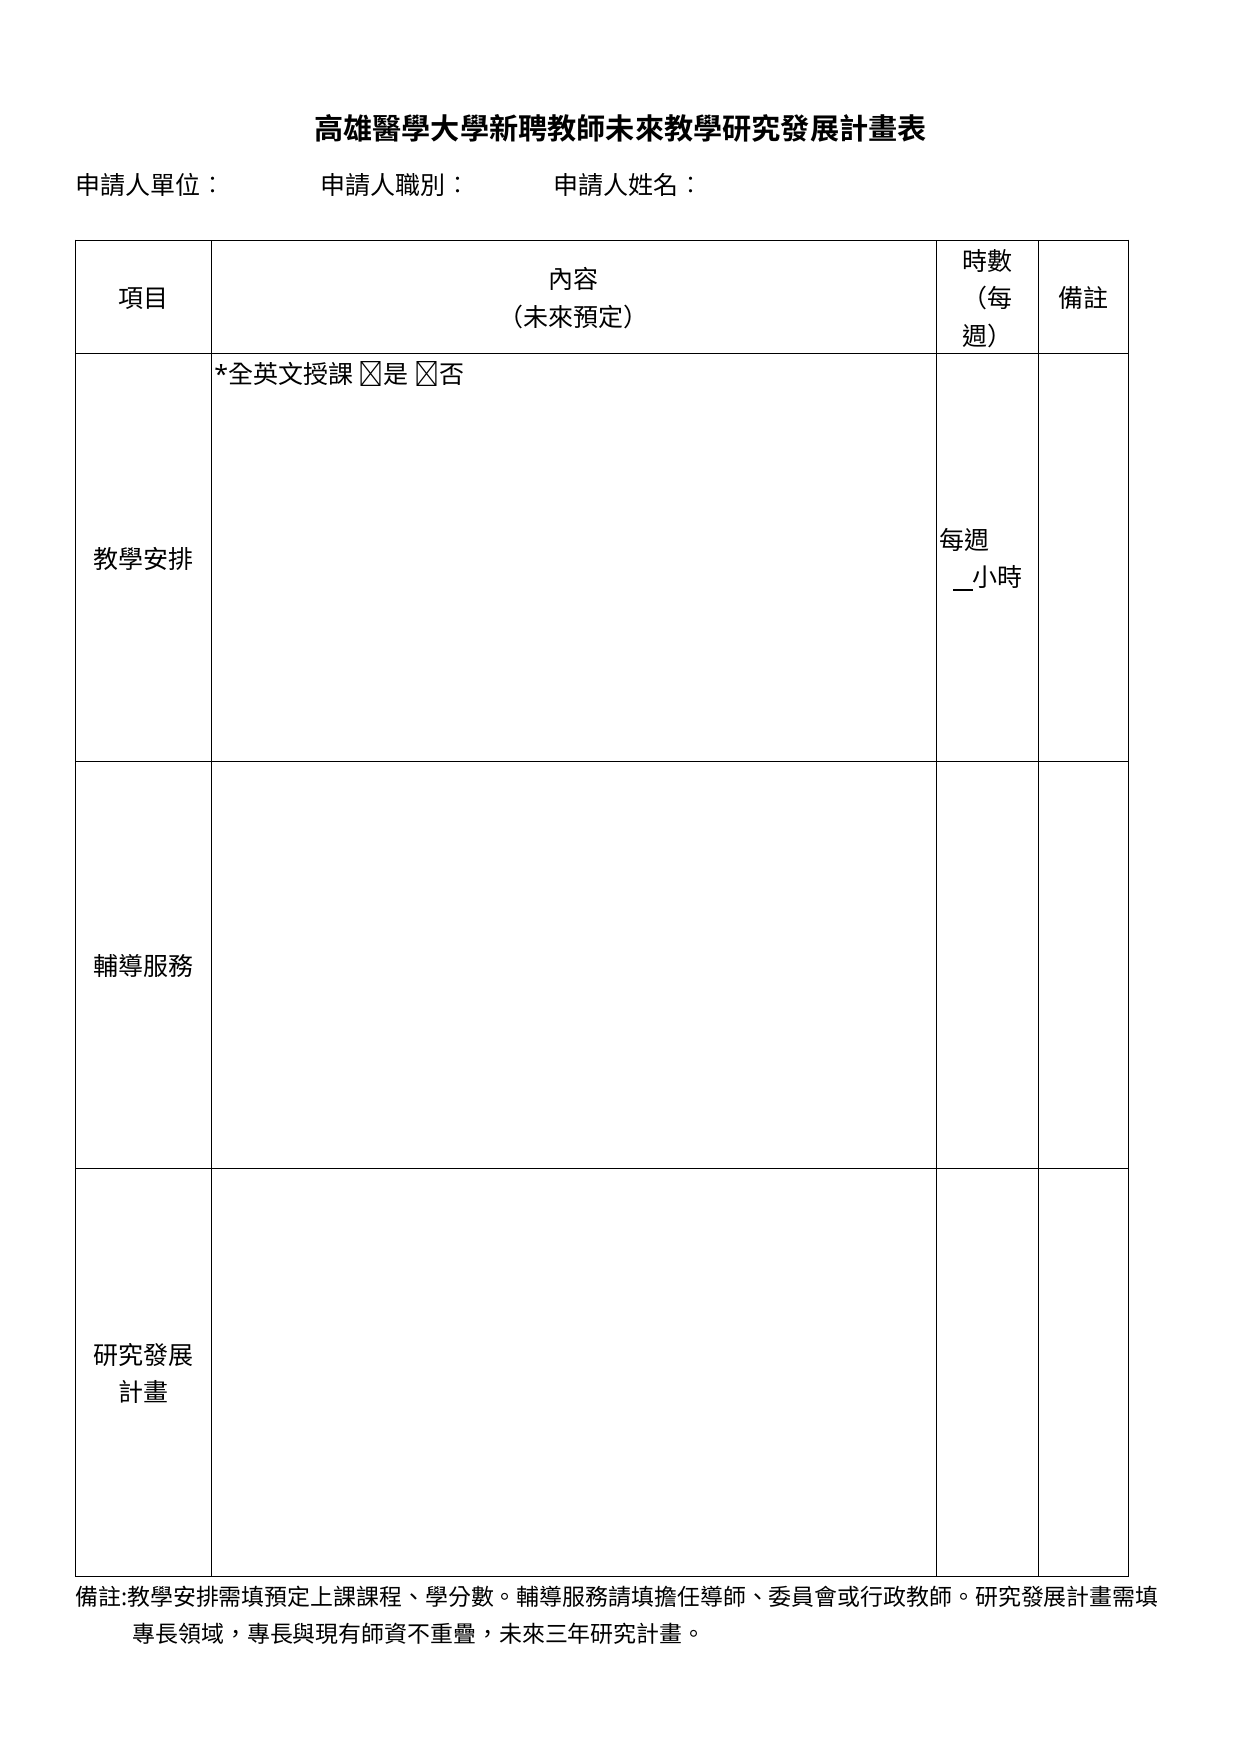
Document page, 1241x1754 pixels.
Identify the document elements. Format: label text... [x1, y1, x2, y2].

table_cell [937, 1169, 1038, 1576]
table_cell [1039, 354, 1128, 761]
table_cell 每週 小時 [937, 354, 1038, 761]
table_header 內容 （未來預定） [212, 241, 936, 353]
table_cell [1039, 1169, 1128, 1576]
table_header 備註 [1039, 241, 1128, 353]
table_cell 教學安排 [76, 354, 211, 761]
table_cell 輔導服務 [76, 762, 211, 1168]
table_header 項目 [76, 241, 211, 353]
table_cell *全英文授課 是 否 [212, 354, 936, 761]
table_cell 研究發展 計畫 [76, 1169, 211, 1576]
text 高雄醫學大學新聘教師未來教學研究發展計畫表 [75, 89, 1165, 164]
table_cell [212, 1169, 936, 1576]
table_cell [1039, 762, 1128, 1168]
table_cell [212, 762, 936, 1168]
text 申請人單位︰ 申請人職別︰ 申請人姓名︰ [75, 164, 1165, 202]
table_cell [937, 762, 1038, 1168]
text 備註:教學安排需填預定上課課程、學分數。輔導服務請填擔任導師、委員會或行政教師。研究發展計畫需填專長領域，專長與現有師資不重疊，未來三年研究計畫。 [75, 1577, 1165, 1652]
table_header 時數 （每週） [937, 241, 1038, 353]
